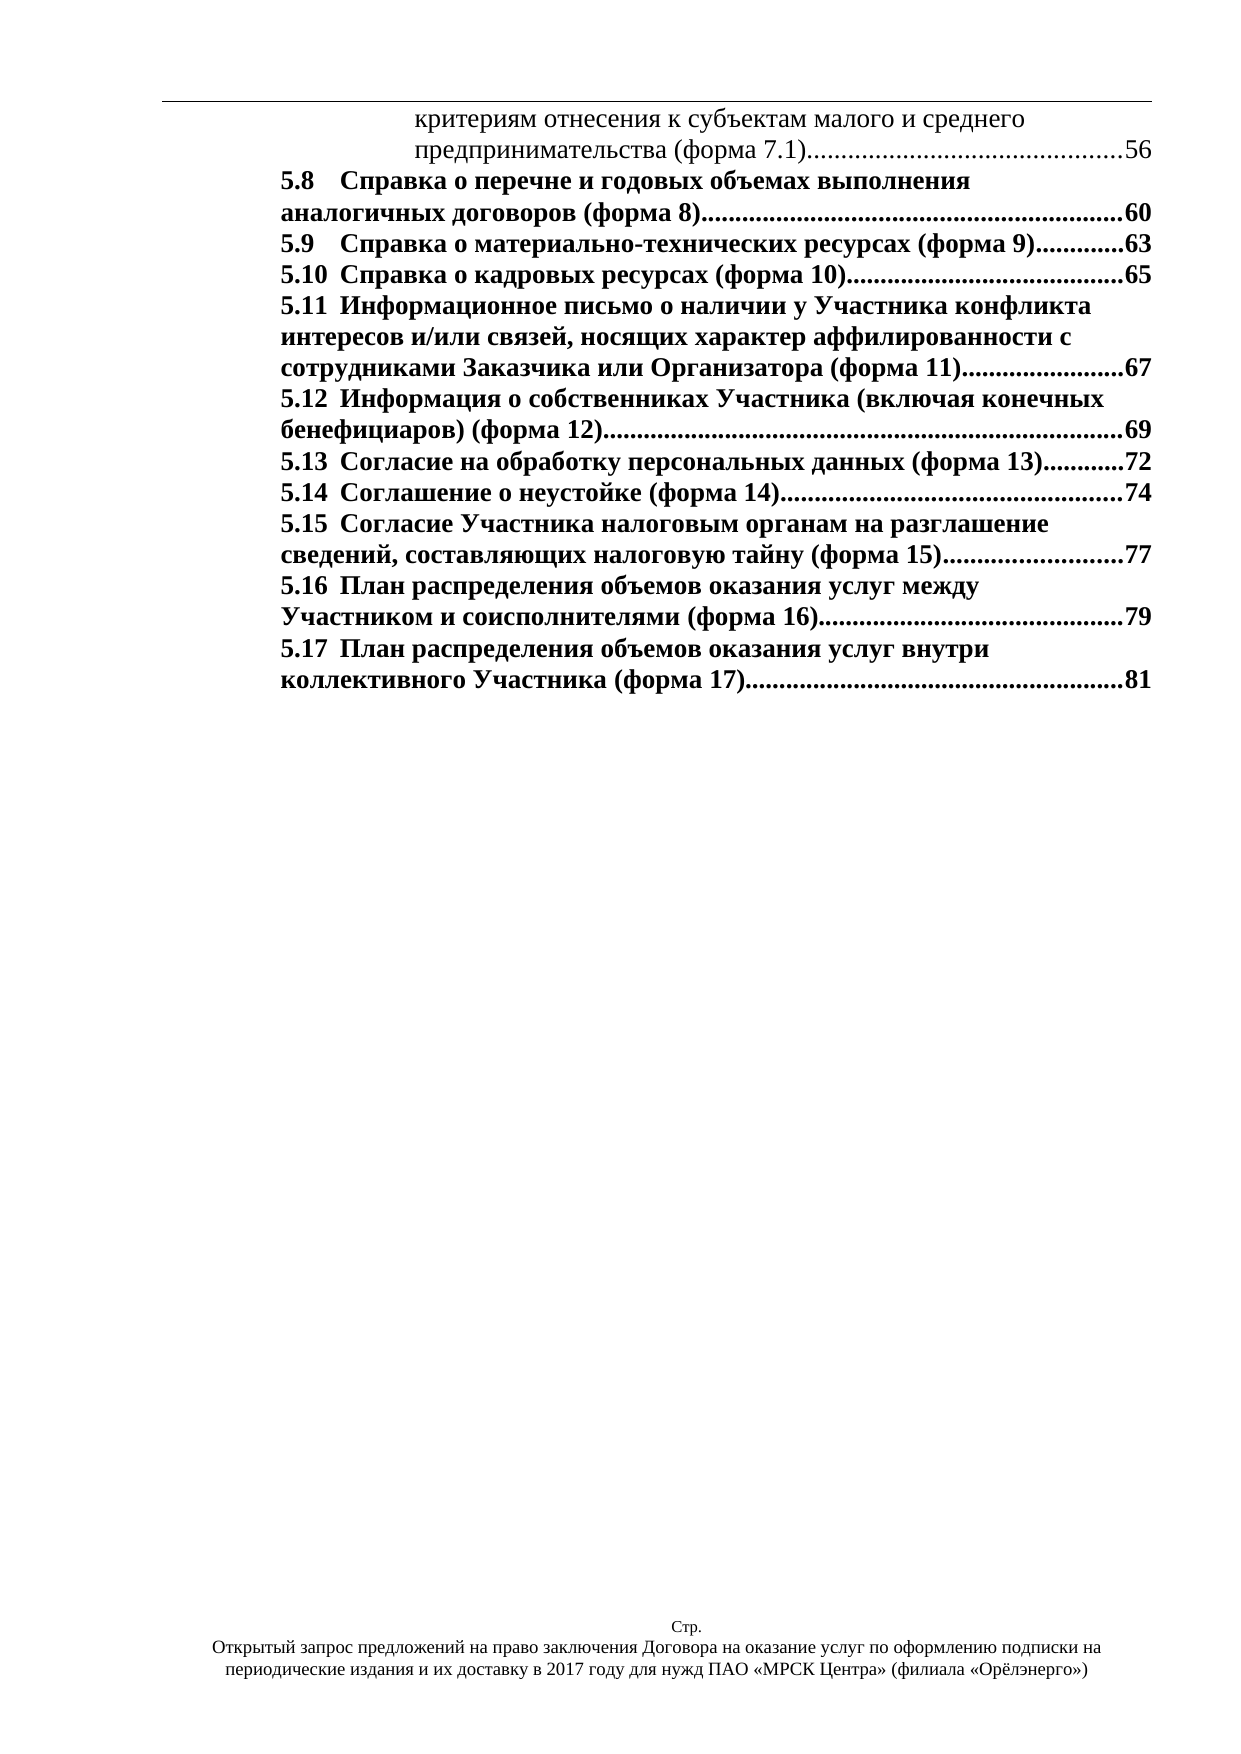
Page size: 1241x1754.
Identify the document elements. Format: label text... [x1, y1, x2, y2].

text 5.14 Соглашение о неустойке (форма 14) 74 [280, 476, 1133, 507]
text 5.12 Информация о собственниках Участника (включая конечных бенефициаров) (форма 12) 69 [280, 382, 1133, 445]
text 5.13 Согласие на обработку персональных данных (форма 13) 72 [280, 445, 1133, 476]
text 5.17 План распределения объемов оказания услуг внутри коллективного Участника (форма 17) 81 [280, 632, 1133, 694]
text 5.9 Справка о материально-технических ресурсах (форма 9) 63 [280, 227, 1133, 258]
text 5.8 Справка о перечне и годовых объемах выполнения аналогичных договоров (форма 8) 60 [280, 164, 1133, 227]
text 5.15 Согласие Участника налоговым органам на разглашение сведений, составляющих налоговую тайну (форма 15) 77 [280, 507, 1133, 569]
text 5.10 Справка о кадровых ресурсах (форма 10) 65 [280, 258, 1133, 289]
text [334, 102, 1144, 164]
text 5.11 Информационное письмо о наличии у Участника конфликта интересов и/или связей, носящих характер аффилированности с сотрудниками Заказчика или Организатора (форма 11) 67 [280, 289, 1133, 382]
text 5.16 План распределения объемов оказания услуг между Участником и соисполнителями (форма 16) 79 [280, 569, 1133, 632]
